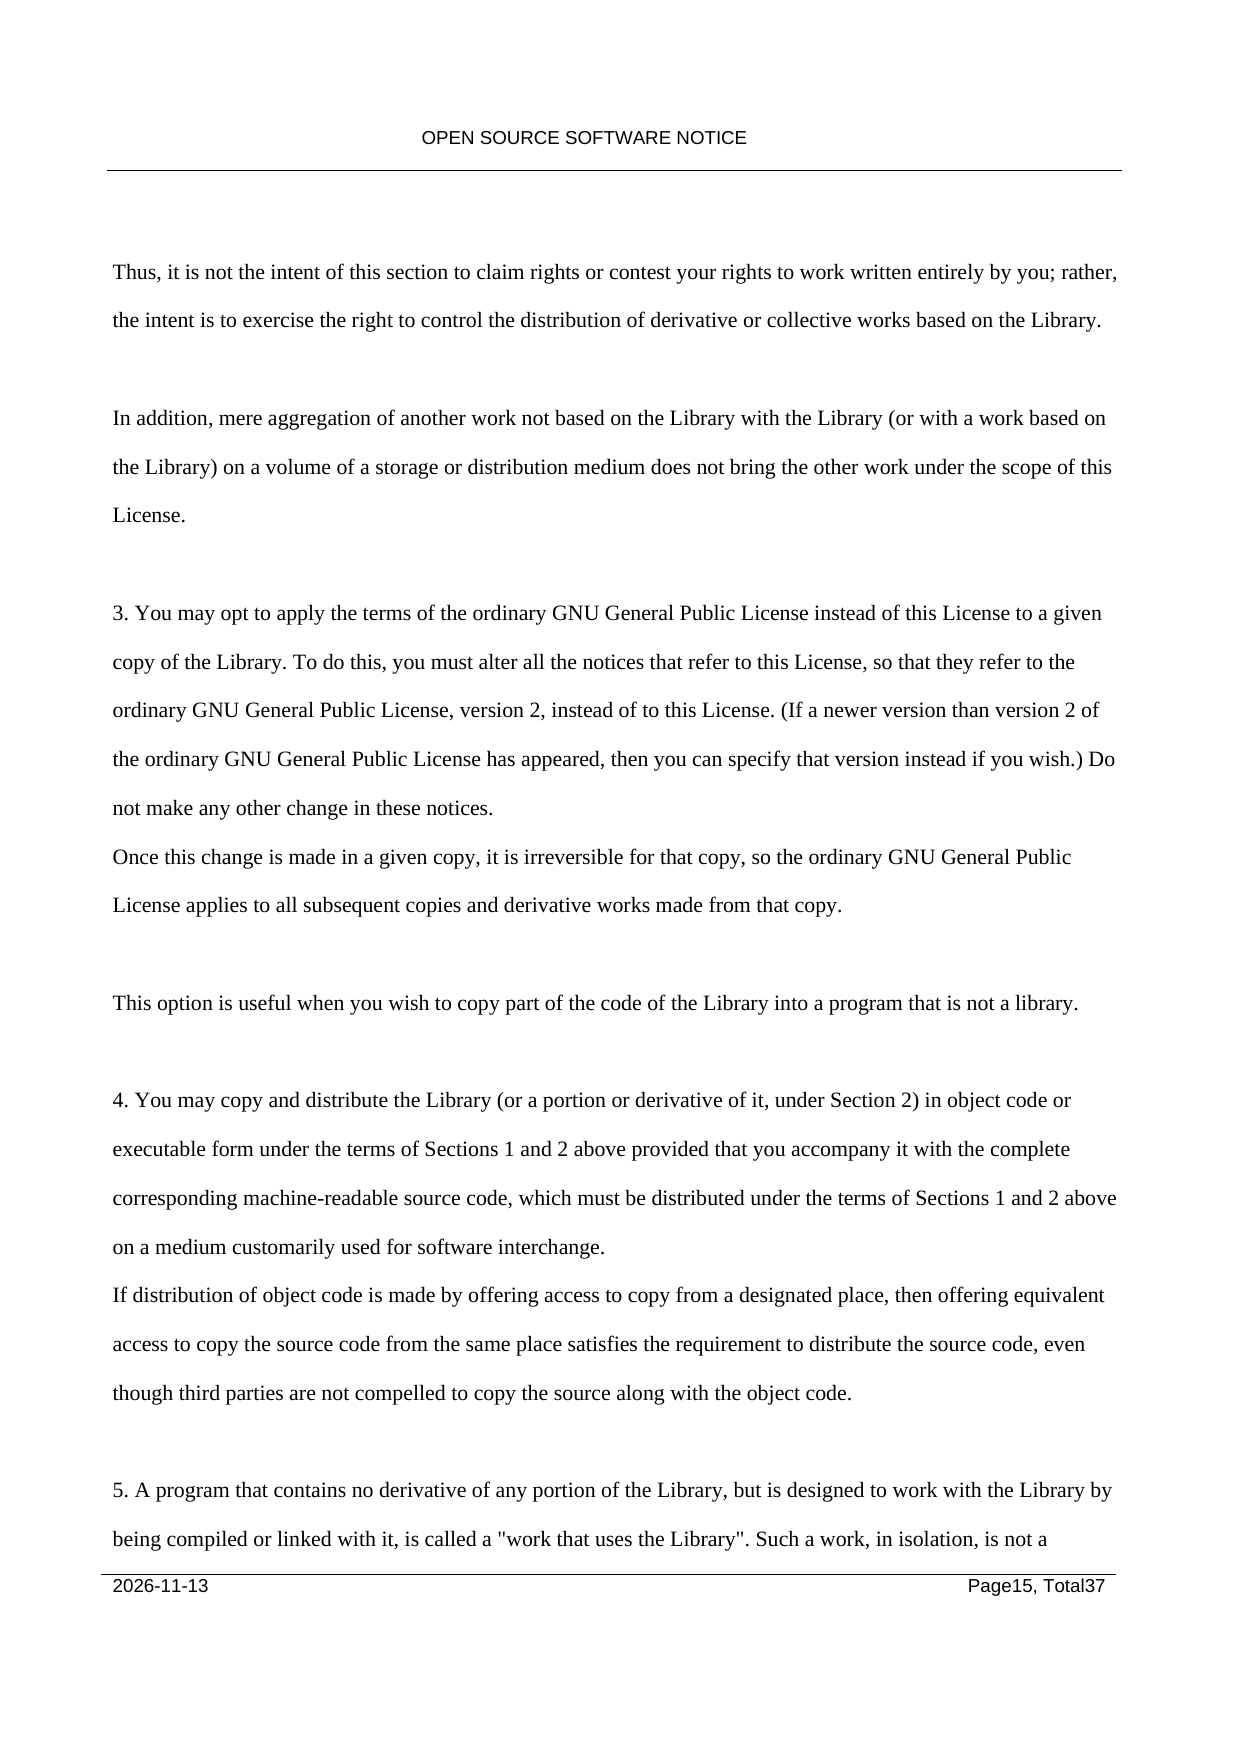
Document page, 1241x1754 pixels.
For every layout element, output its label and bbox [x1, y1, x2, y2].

text [112, 206, 1128, 1555]
